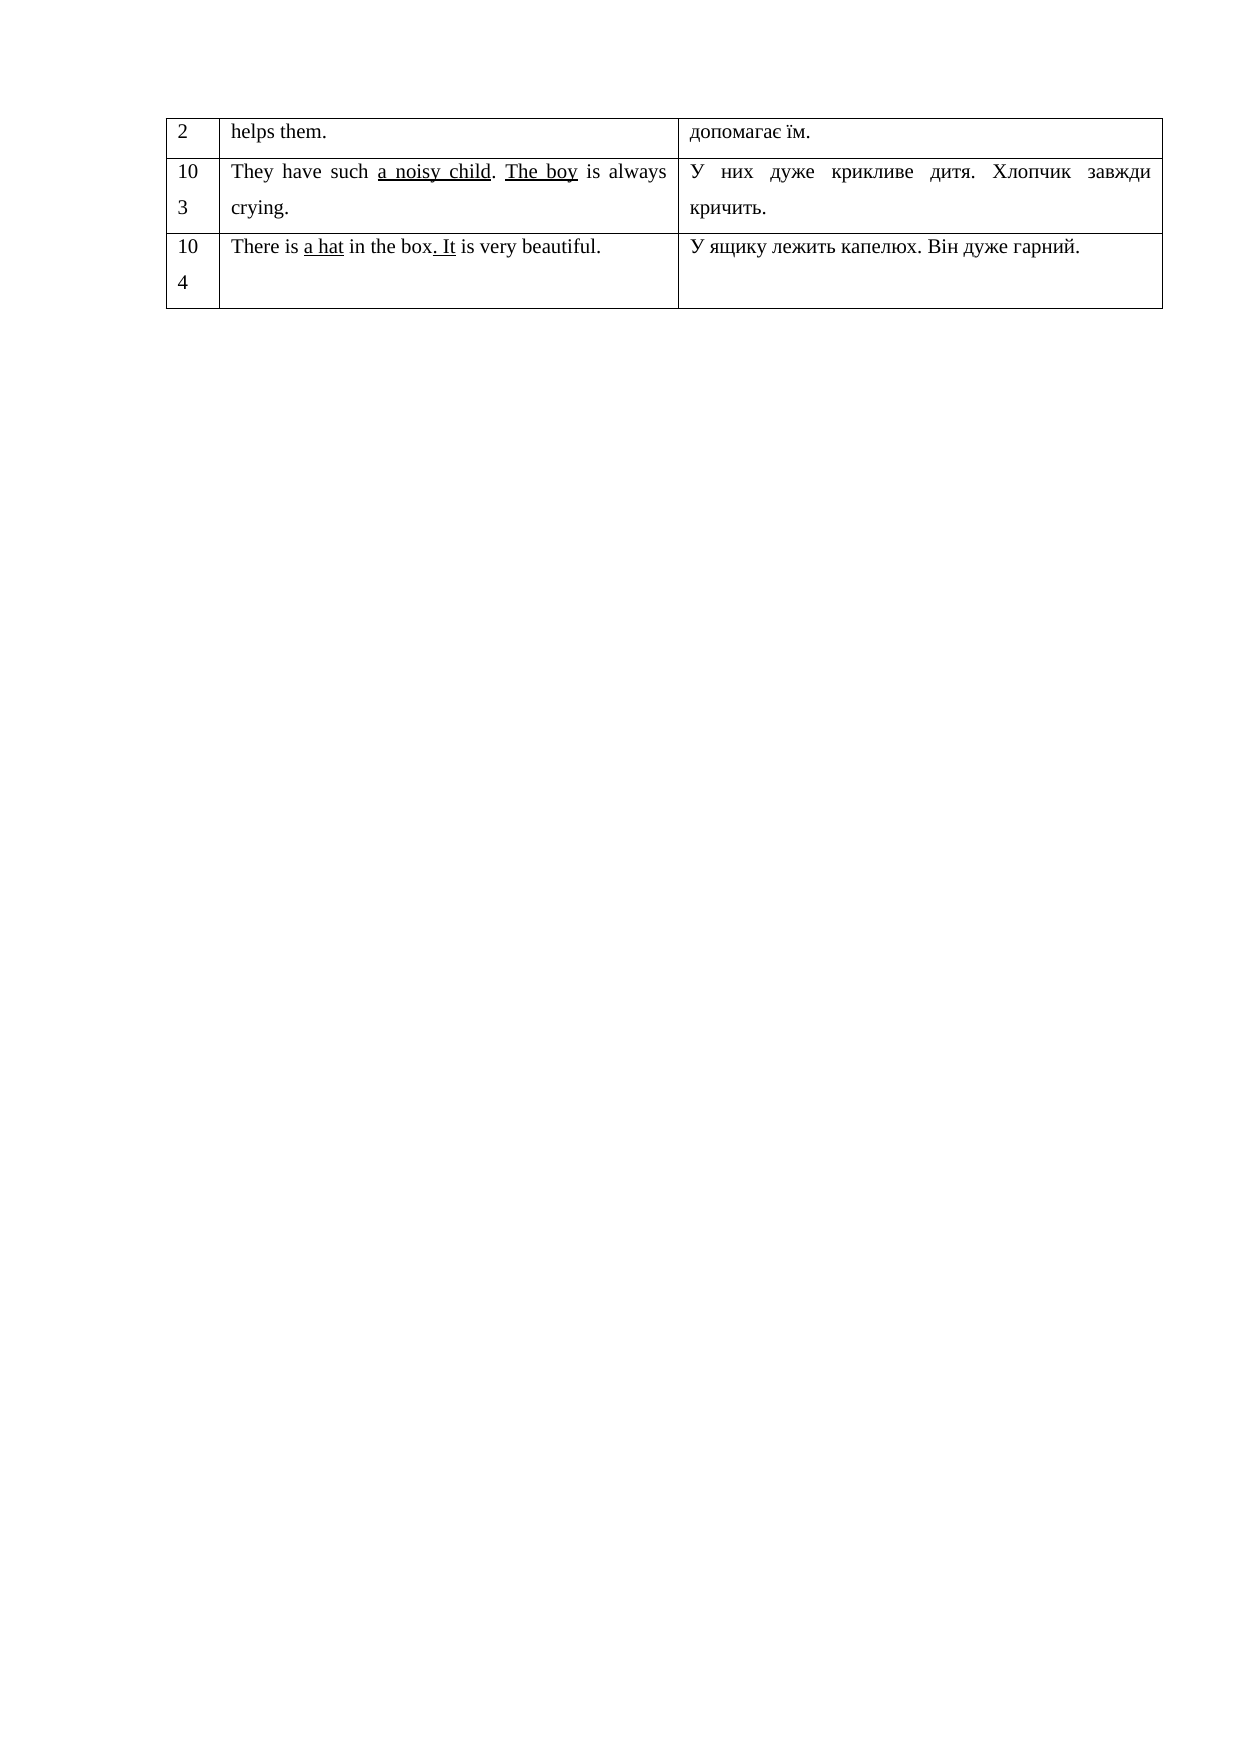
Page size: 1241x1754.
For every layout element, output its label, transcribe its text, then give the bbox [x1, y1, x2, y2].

table_cell They have such a noisy child. The boy is always crying. [220, 159, 678, 233]
table_cell У ящику лежить капелюх. Він дуже гарний. [679, 234, 1162, 308]
table_cell У них дуже крикливе дитя. Хлопчик завжди кричить. [679, 159, 1162, 233]
table_cell There is a hat in the box. It is very beautiful. [220, 234, 678, 308]
table_cell 102 [167, 119, 219, 157]
table_cell 103 [167, 159, 219, 233]
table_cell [679, 119, 1162, 157]
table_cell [220, 119, 678, 157]
table_cell 104 [167, 234, 219, 308]
